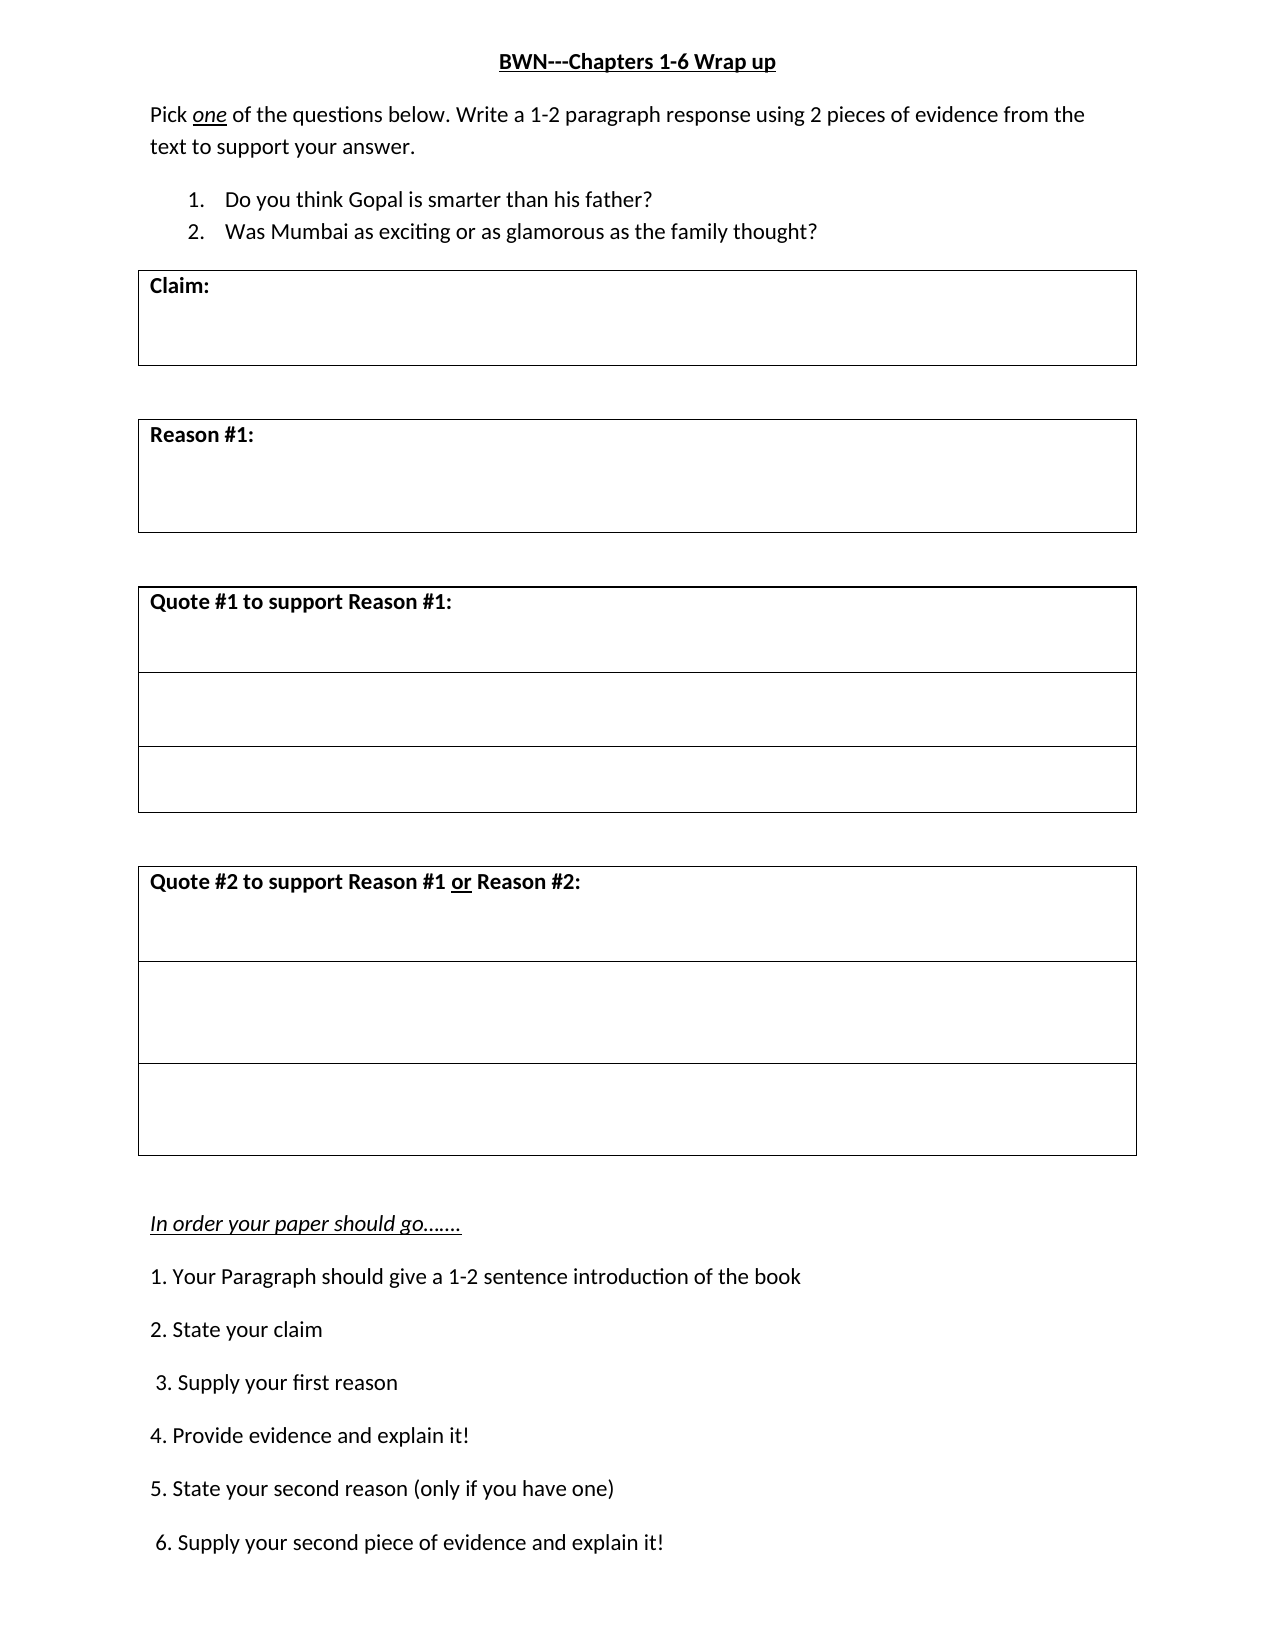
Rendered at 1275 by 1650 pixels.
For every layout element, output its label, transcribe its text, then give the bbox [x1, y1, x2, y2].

text 2. State your claim [150, 1316, 1125, 1343]
table_cell [139, 962, 1136, 1063]
text Pick one of the questions below. Write a 1-2 paragraph response using 2 pieces of evidence from the text to support your answer. [150, 100, 1125, 160]
table_cell [139, 1064, 1136, 1155]
table_header Reason #1: [139, 420, 1136, 532]
table_cell [139, 673, 1136, 746]
table_header Quote #1 to support Reason #1: [139, 588, 1136, 672]
list Was Mumbai as exciting or as glamorous as the family thought? [187, 217, 1125, 245]
table_cell [139, 747, 1136, 812]
list Do you think Gopal is smarter than his father? [187, 185, 1125, 213]
table_header Quote #2 to support Reason #1 or Reason #2: [139, 867, 1136, 961]
text 5. State your second reason (only if you have one) [150, 1474, 1125, 1503]
text 3. Supply your first reason [150, 1368, 1125, 1397]
text 6. Supply your second piece of evidence and explain it! [150, 1528, 1125, 1556]
table_header Claim: [139, 271, 1136, 365]
text 1. Your Paragraph should give a 1-2 sentence introduction of the book [150, 1262, 1125, 1291]
text BWN---Chapters 1-6 Wrap up [150, 47, 1125, 75]
text 4. Provide evidence and explain it! [150, 1422, 1125, 1449]
text In order your paper should go……. [150, 1209, 1125, 1237]
